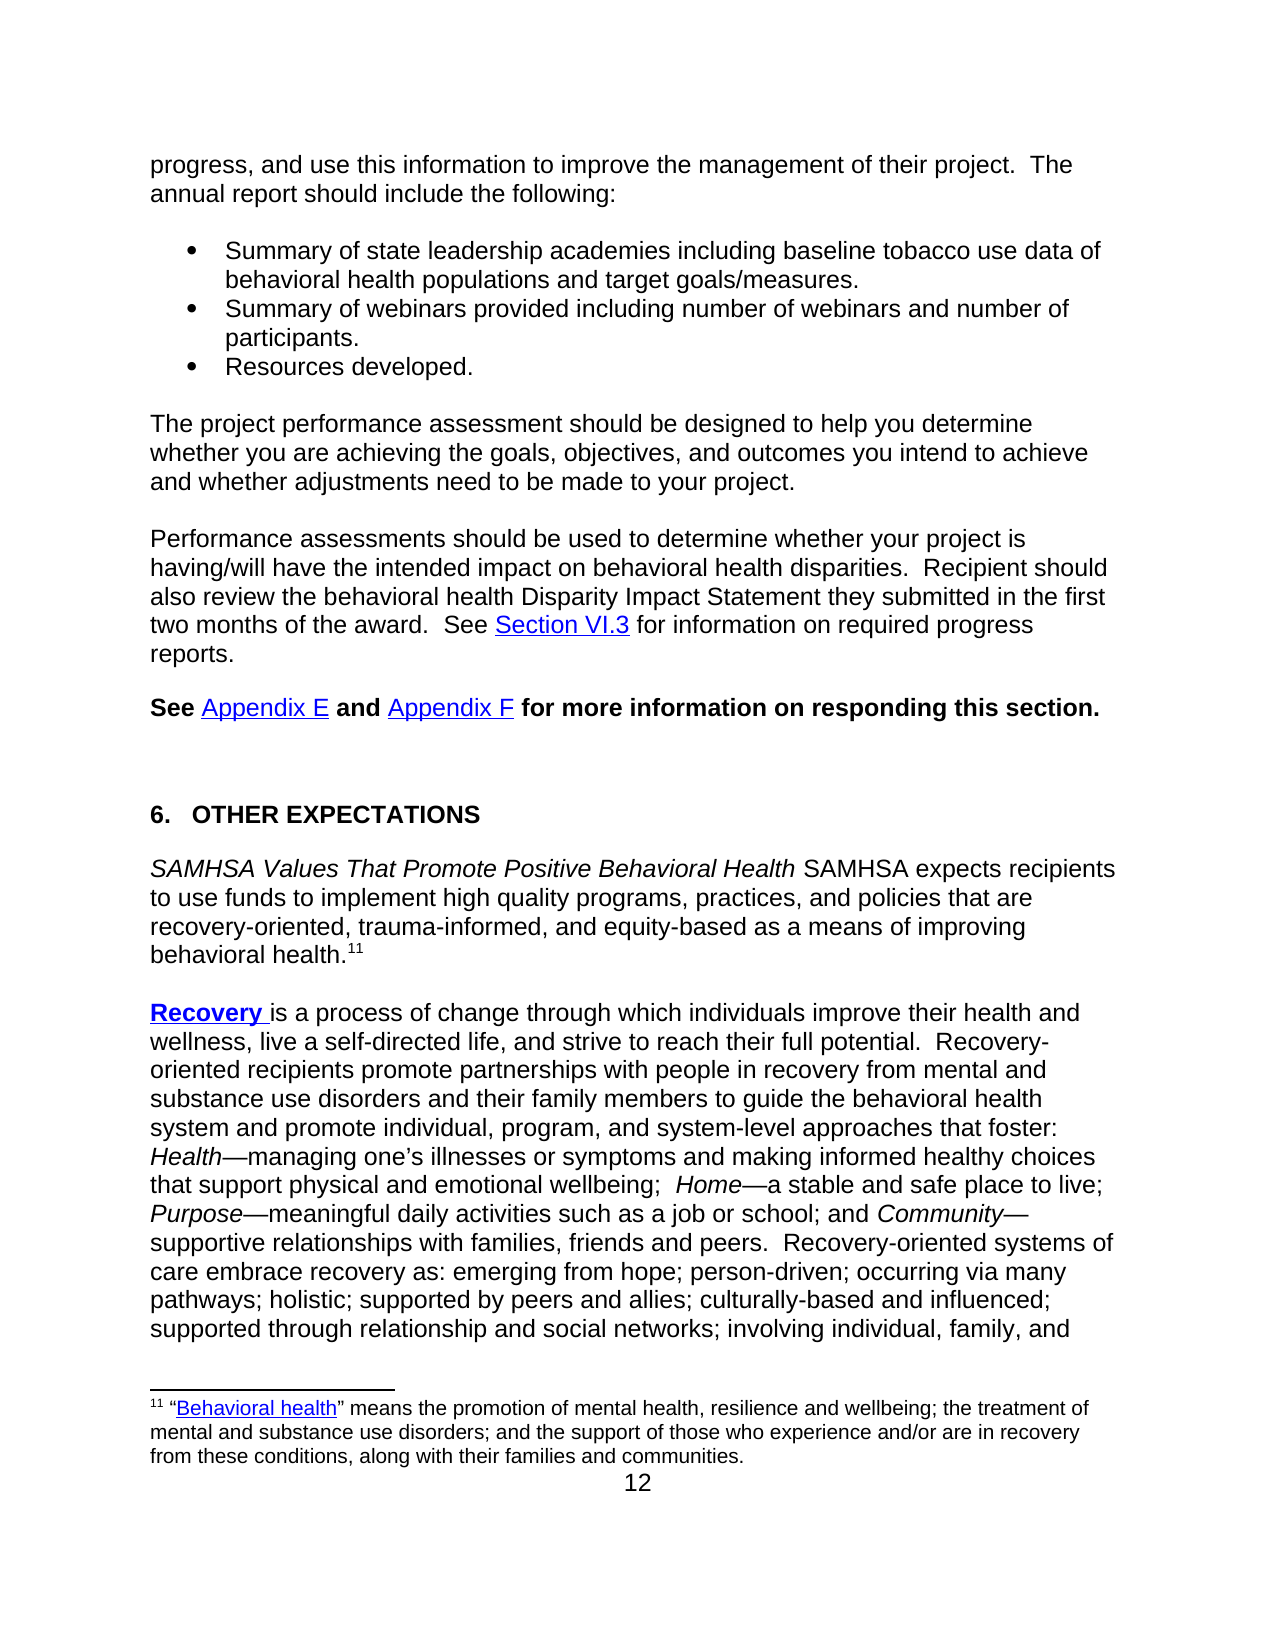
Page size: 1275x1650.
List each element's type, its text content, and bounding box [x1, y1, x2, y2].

text See Appendix E and Appendix F for more information on responding this section. [150, 693, 1125, 722]
list Summary of state leadership academies including baseline tobacco use data of behavioral health populations and target goals/measures. [187, 236, 1125, 294]
text Performance assessments should be used to determine whether your project is having/will have the intended impact on behavioral health disparities. Recipient should also review the behavioral health Disparity Impact Statement they submitted in the first two months of the award. See Section VI.3 for information on required progress reports. [150, 524, 1125, 668]
list Summary of webinars provided including number of webinars and number of participants. [187, 294, 1125, 351]
text The project performance assessment should be designed to help you determine whether you are achieving the goals, objectives, and outcomes you intend to achieve and whether adjustments need to be made to your project. [150, 409, 1125, 495]
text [150, 998, 1125, 1343]
text SAMHSA Values That Promote Positive Behavioral Health SAMHSA expects recipients to use funds to implement high quality programs, practices, and policies that are recovery-oriented, trauma-informed, and equity-based as a means of improving behavioral health. [150, 854, 1125, 969]
list Resources developed. [187, 351, 1125, 380]
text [150, 150, 1125, 207]
subtitle 6. OTHER EXPECTATIONS [150, 800, 1125, 829]
